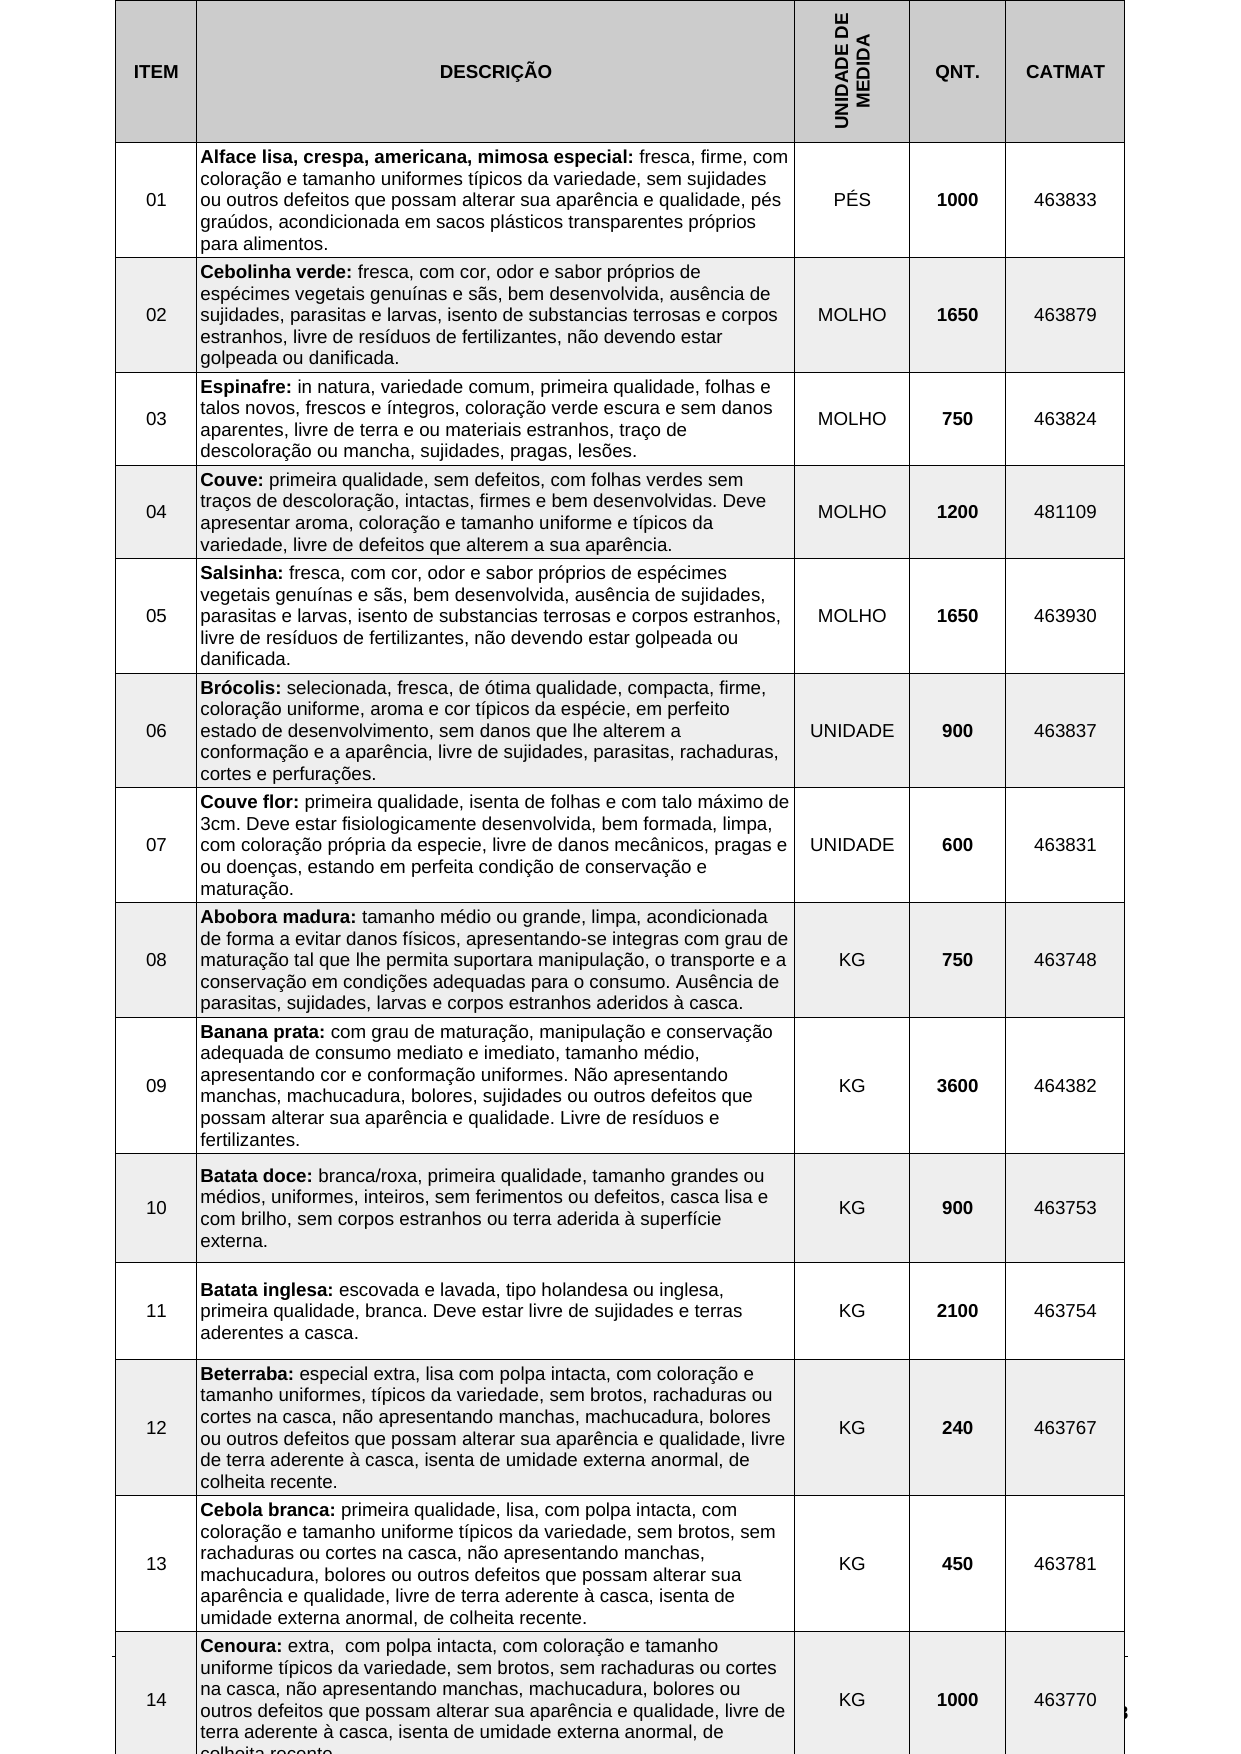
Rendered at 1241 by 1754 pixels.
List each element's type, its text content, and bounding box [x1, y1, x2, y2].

table_cell Alface lisa, crespa, americana, mimosa especial: fresca, firme, com coloração e tamanho uniformes típicos da variedade, sem sujidades ou outros defeitos que possam alterar sua aparência e qualidade, pés graúdos, acondicionada em sacos plásticos transparentes próprios para alimentos. [197, 143, 794, 257]
table_cell KG [795, 1632, 909, 1754]
table_cell 463831 [1006, 788, 1124, 902]
table_cell 463781 [1006, 1496, 1124, 1631]
table_cell 463930 [1006, 559, 1124, 672]
table_cell 750 [910, 373, 1005, 465]
table_cell KG [795, 903, 909, 1017]
table_header UNIDADE DE MEDIDA [795, 1, 909, 142]
table_cell 463748 [1006, 903, 1124, 1017]
table_cell 463754 [1006, 1263, 1124, 1359]
table_header CATMAT [1006, 1, 1124, 142]
table_cell KG [795, 1496, 909, 1631]
table_cell 900 [910, 1154, 1005, 1262]
table_cell 463879 [1006, 258, 1124, 372]
table_cell 06 [116, 674, 196, 787]
table_cell Batata inglesa: escovada e lavada, tipo holandesa ou inglesa, primeira qualidade, branca. Deve estar livre de sujidades e terras aderentes a casca. [197, 1263, 794, 1359]
table_cell 463824 [1006, 373, 1124, 465]
table_cell 3600 [910, 1018, 1005, 1153]
table_cell 900 [910, 674, 1005, 787]
table_cell 463833 [1006, 143, 1124, 257]
table_cell 1000 [910, 143, 1005, 257]
table_cell 07 [116, 788, 196, 902]
table_cell 1650 [910, 559, 1005, 672]
table_cell Salsinha: fresca, com cor, odor e sabor próprios de espécimes vegetais genuínas e sãs, bem desenvolvida, ausência de sujidades, parasitas e larvas, isento de substancias terrosas e corpos estranhos, livre de resíduos de fertilizantes, não devendo estar golpeada ou danificada. [197, 559, 794, 672]
table_cell 12 [116, 1360, 196, 1495]
table_cell 463837 [1006, 674, 1124, 787]
table_cell 463770 [1006, 1632, 1124, 1754]
table_cell 10 [116, 1154, 196, 1262]
table_cell 240 [910, 1360, 1005, 1495]
table_cell Cebolinha verde: fresca, com cor, odor e sabor próprios de espécimes vegetais genuínas e sãs, bem desenvolvida, ausência de sujidades, parasitas e larvas, isento de substancias terrosas e corpos estranhos, livre de resíduos de fertilizantes, não devendo estar golpeada ou danificada. [197, 258, 794, 372]
table_cell 463753 [1006, 1154, 1124, 1262]
table_cell 01 [116, 143, 196, 257]
table_cell KG [795, 1360, 909, 1495]
table_cell 1200 [910, 466, 1005, 558]
table_cell UNIDADE [795, 674, 909, 787]
table_cell 02 [116, 258, 196, 372]
table_cell Batata doce: branca/roxa, primeira qualidade, tamanho grandes ou médios, uniformes, inteiros, sem ferimentos ou defeitos, casca lisa e com brilho, sem corpos estranhos ou terra aderida à superfície externa. [197, 1154, 794, 1262]
table_cell Couve: primeira qualidade, sem defeitos, com folhas verdes sem traços de descoloração, intactas, firmes e bem desenvolvidas. Deve apresentar aroma, coloração e tamanho uniforme e típicos da variedade, livre de defeitos que alterem a sua aparência. [197, 466, 794, 558]
table_cell Cebola branca: primeira qualidade, lisa, com polpa intacta, com coloração e tamanho uniforme típicos da variedade, sem brotos, sem rachaduras ou cortes na casca, não apresentando manchas, machucadura, bolores ou outros defeitos que possam alterar sua aparência e qualidade, livre de terra aderente à casca, isenta de umidade externa anormal, de colheita recente. [197, 1496, 794, 1631]
table_cell Couve flor: primeira qualidade, isenta de folhas e com talo máximo de 3cm. Deve estar fisiologicamente desenvolvida, bem formada, limpa, com coloração própria da especie, livre de danos mecânicos, pragas e ou doenças, estando em perfeita condição de conservação e maturação. [197, 788, 794, 902]
table_cell Espinafre: in natura, variedade comum, primeira qualidade, folhas e talos novos, frescos e íntegros, coloração verde escura e sem danos aparentes, livre de terra e ou materiais estranhos, traço de descoloração ou mancha, sujidades, pragas, lesões. [197, 373, 794, 465]
table_cell 1000 [910, 1632, 1005, 1754]
table_cell 464382 [1006, 1018, 1124, 1153]
table_cell 750 [910, 903, 1005, 1017]
table_cell PÉS [795, 143, 909, 257]
table_cell 03 [116, 373, 196, 465]
table_cell MOLHO [795, 258, 909, 372]
table_cell 14 [116, 1632, 196, 1754]
table_cell Banana prata: com grau de maturação, manipulação e conservação adequada de consumo mediato e imediato, tamanho médio, apresentando cor e conformação uniformes. Não apresentando manchas, machucadura, bolores, sujidades ou outros defeitos que possam alterar sua aparência e qualidade. Livre de resíduos e fertilizantes. [197, 1018, 794, 1153]
table_cell 2100 [910, 1263, 1005, 1359]
table_cell 13 [116, 1496, 196, 1631]
table_cell KG [795, 1263, 909, 1359]
table_header DESCRIÇÃO [197, 1, 794, 142]
table_cell KG [795, 1018, 909, 1153]
table_cell 04 [116, 466, 196, 558]
table_cell 05 [116, 559, 196, 672]
table_cell 450 [910, 1496, 1005, 1631]
table_cell KG [795, 1154, 909, 1262]
table_cell Cenoura: extra, com polpa intacta, com coloração e tamanho uniforme típicos da variedade, sem brotos, sem rachaduras ou cortes na casca, não apresentando manchas, machucadura, bolores ou outros defeitos que possam alterar sua aparência e qualidade, livre de terra aderente à casca, isenta de umidade externa anormal, de colheita recente. [197, 1632, 794, 1754]
table_cell Brócolis: selecionada, fresca, de ótima qualidade, compacta, firme, coloração uniforme, aroma e cor típicos da espécie, em perfeito estado de desenvolvimento, sem danos que lhe alterem a conformação e a aparência, livre de sujidades, parasitas, rachaduras, cortes e perfurações. [197, 674, 794, 787]
table_cell UNIDADE [795, 788, 909, 902]
table_cell 463767 [1006, 1360, 1124, 1495]
table_cell MOLHO [795, 373, 909, 465]
table_cell 481109 [1006, 466, 1124, 558]
table_cell MOLHO [795, 559, 909, 672]
table_cell 11 [116, 1263, 196, 1359]
table_cell 1650 [910, 258, 1005, 372]
table_header ITEM [116, 1, 196, 142]
table_cell Abobora madura: tamanho médio ou grande, limpa, acondicionada de forma a evitar danos físicos, apresentando-se integras com grau de maturação tal que lhe permita suportara manipulação, o transporte e a conservação em condições adequadas para o consumo. Ausência de parasitas, sujidades, larvas e corpos estranhos aderidos à casca. [197, 903, 794, 1017]
table_cell 08 [116, 903, 196, 1017]
table_cell Beterraba: especial extra, lisa com polpa intacta, com coloração e tamanho uniformes, típicos da variedade, sem brotos, rachaduras ou cortes na casca, não apresentando manchas, machucadura, bolores ou outros defeitos que possam alterar sua aparência e qualidade, livre de terra aderente à casca, isenta de umidade externa anormal, de colheita recente. [197, 1360, 794, 1495]
table_cell 600 [910, 788, 1005, 902]
table_header QNT. [910, 1, 1005, 142]
table_cell 09 [116, 1018, 196, 1153]
table_cell MOLHO [795, 466, 909, 558]
